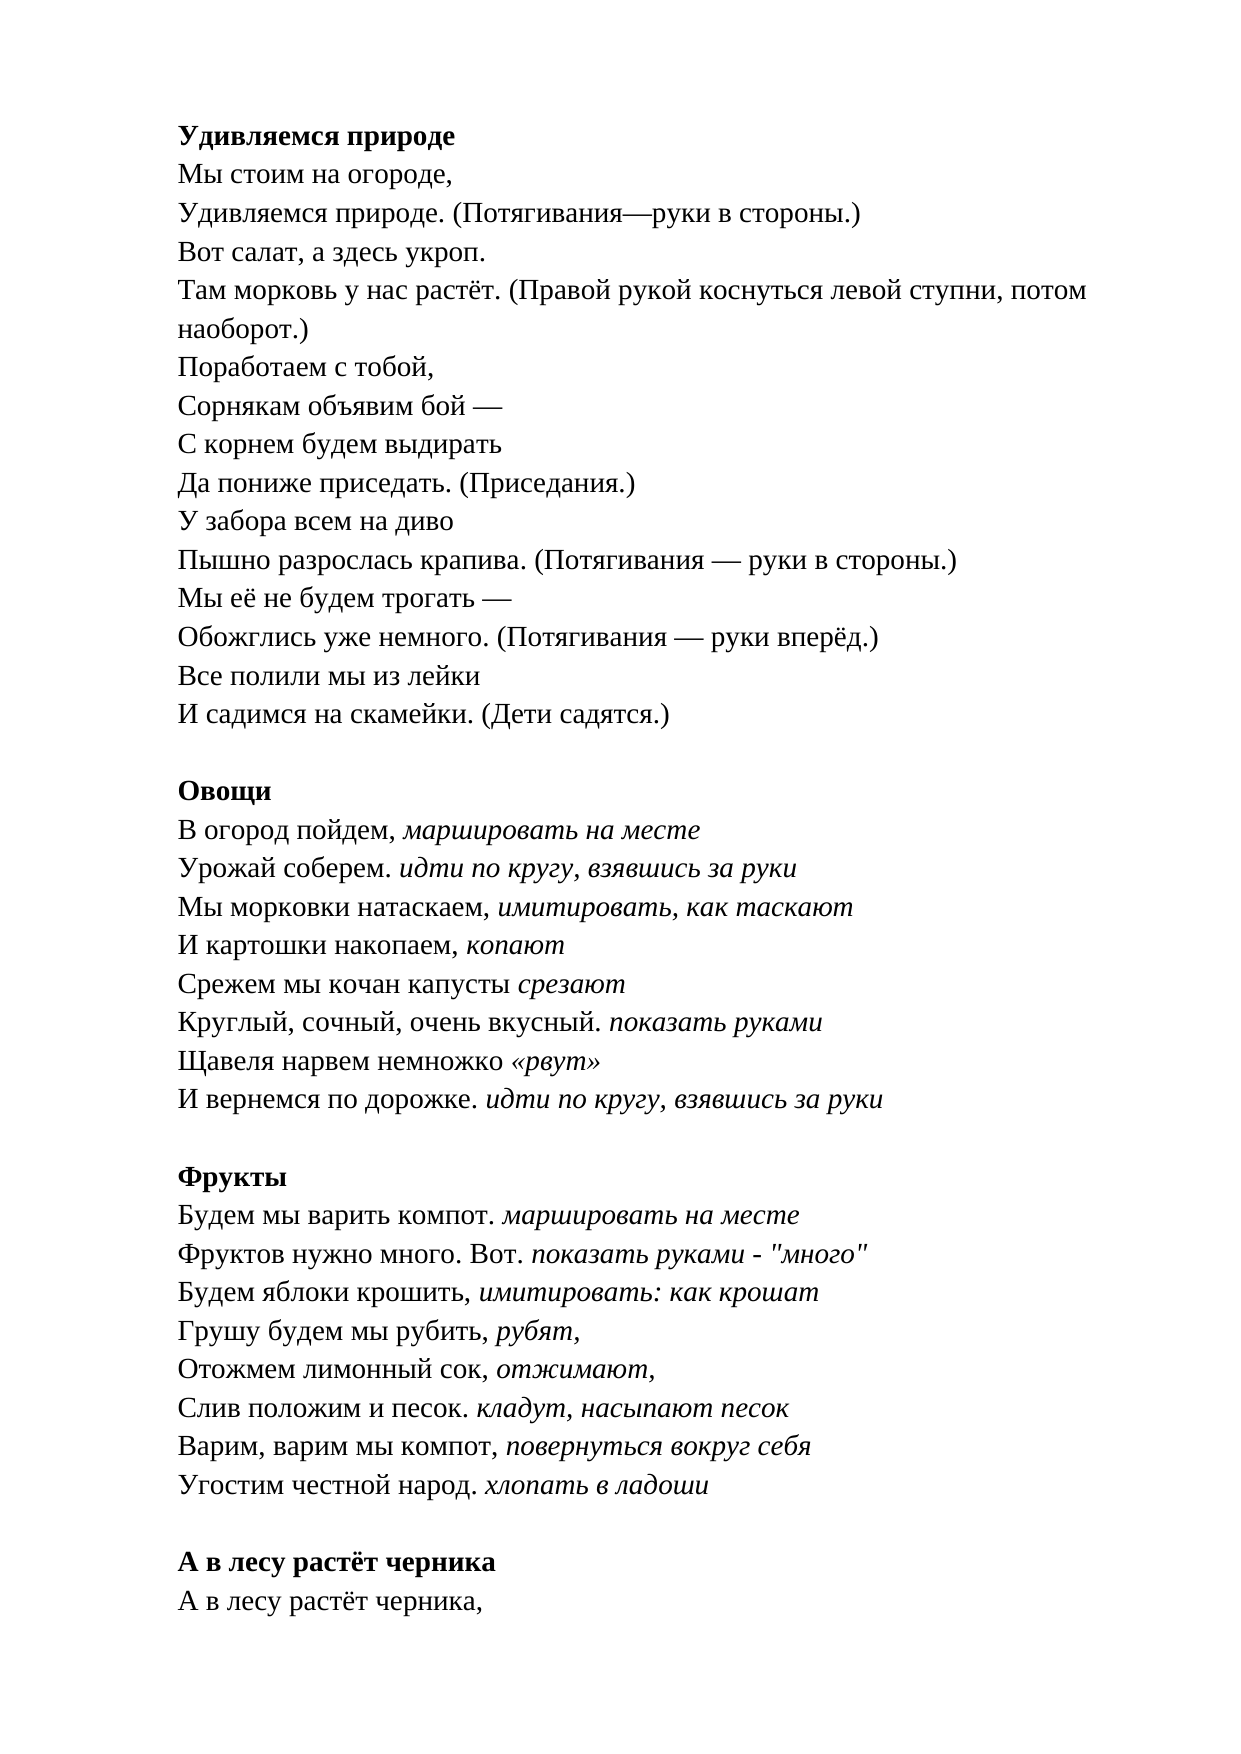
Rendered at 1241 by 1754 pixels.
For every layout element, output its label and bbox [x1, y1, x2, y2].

text [177, 118, 1152, 1616]
